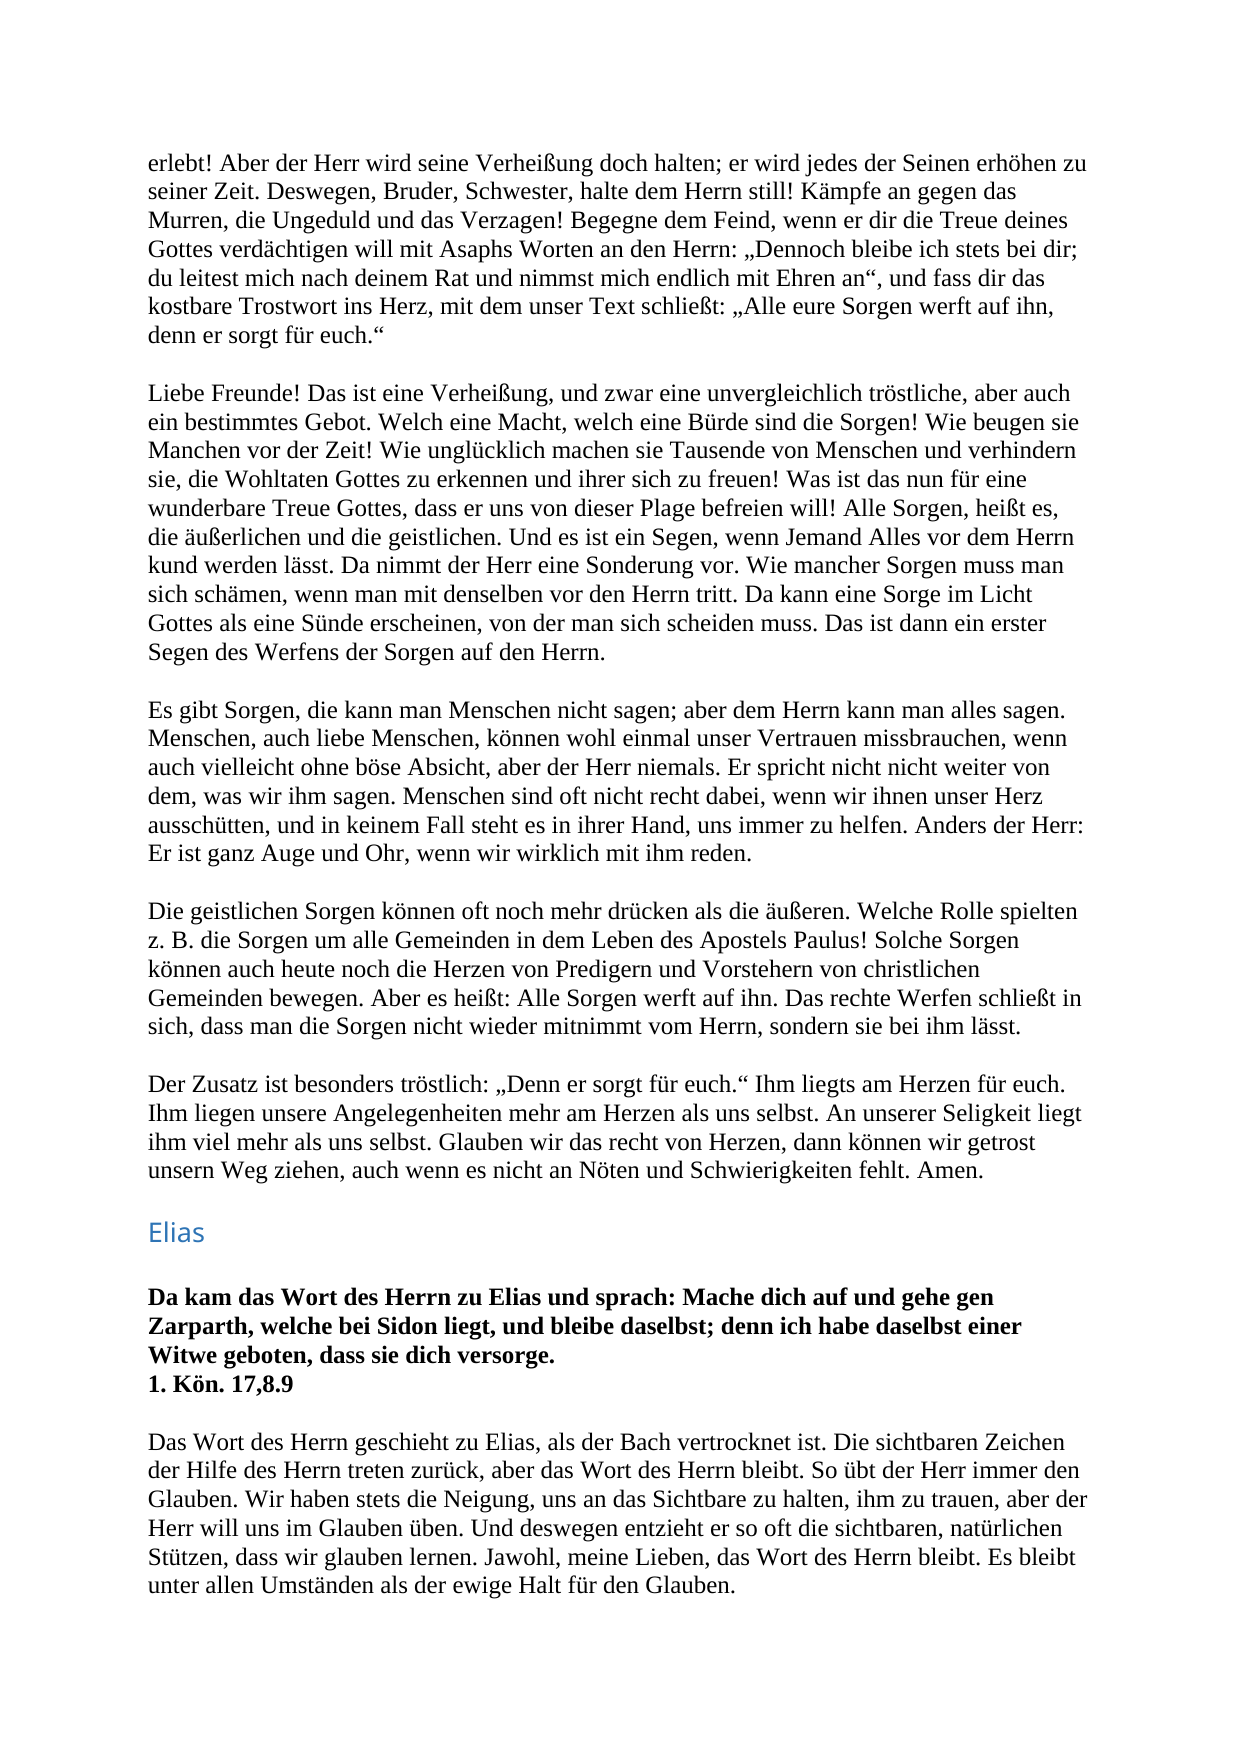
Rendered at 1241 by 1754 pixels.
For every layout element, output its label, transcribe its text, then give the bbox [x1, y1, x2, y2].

text Die geistlichen Sorgen können oft noch mehr drücken als die äußeren. Welche Rolle spielten z. B. die Sorgen um alle Gemeinden in dem Leben des Apostels Paulus! Solche Sorgen können auch heute noch die Herzen von Predigern und Vorstehern von christlichen Gemeinden bewegen. Aber es heißt: Alle Sorgen werft auf ihn. Das rechte Werfen schließt in sich, dass man die Sorgen nicht wieder mitnimmt vom Herrn, sondern sie bei ihm lässt. [148, 896, 1093, 1040]
text Das Wort des Herrn geschieht zu Elias, als der Bach vertrocknet ist. Die sichtbaren Zeichen der Hilfe des Herrn treten zurück, aber das Wort des Herrn bleibt. So übt der Herr immer den Glauben. Wir haben stets die Neigung, uns an das Sichtbare zu halten, ihm zu trauen, aber der Herr will uns im Glauben üben. Und deswegen entzieht er so oft die sichtbaren, natürlichen Stützen, dass wir glauben lernen. Jawohl, meine Lieben, das Wort des Herrn bleibt. Es bleibt unter allen Umständen als der ewige Halt für den Glauben. [148, 1427, 1093, 1599]
text Liebe Freunde! Das ist eine Verheißung, und zwar eine unvergleichlich tröstliche, aber auch ein bestimmtes Gebot. Welch eine Macht, welch eine Bürde sind die Sorgen! Wie beugen sie Manchen vor der Zeit! Wie unglücklich machen sie Tausende von Menschen und verhindern sie, die Wohltaten Gottes zu erkennen und ihrer sich zu freuen! Was ist das nun für eine wunderbare Treue Gottes, dass er uns von dieser Plage befreien will! Alle Sorgen, heißt es, die äußerlichen und die geistlichen. Und es ist ein Segen, wenn Jemand Alles vor dem Herrn kund werden lässt. Da nimmt der Herr eine Sonderung vor. Wie mancher Sorgen muss man sich schämen, wenn man mit denselben vor den Herrn tritt. Da kann eine Sorge im Licht Gottes als eine Sünde erscheinen, von der man sich scheiden muss. Das ist dann ein erster Segen des Werfens der Sorgen auf den Herrn. [148, 378, 1093, 666]
text Der Zusatz ist besonders tröstlich: „Denn er sorgt für euch.“ Ihm liegts am Herzen für euch. Ihm liegen unsere Angelegenheiten mehr am Herzen als uns selbst. An unserer Seligkeit liegt ihm viel mehr als uns selbst. Glauben wir das recht von Herzen, dann können wir getrost unsern Weg ziehen, auch wenn es nicht an Nöten und Schwierigkeiten fehlt. Amen. [148, 1069, 1093, 1184]
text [148, 148, 1093, 349]
text Es gibt Sorgen, die kann man Menschen nicht sagen; aber dem Herrn kann man alles sagen. Menschen, auch liebe Menschen, können wohl einmal unser Vertrauen missbrauchen, wenn auch vielleicht ohne böse Absicht, aber der Herr niemals. Er spricht nicht nicht weiter von dem, was wir ihm sagen. Menschen sind oft nicht recht dabei, wenn wir ihnen unser Herz ausschütten, und in keinem Fall steht es in ihrer Hand, uns immer zu helfen. Anders der Herr: Er ist ganz Auge und Ohr, wenn wir wirklich mit ihm reden. [148, 695, 1093, 867]
text Da kam das Wort des Herrn zu Elias und sprach: Mache dich auf und gehe gen Zarparth, welche bei Sidon liegt, und bleibe daselbst; denn ich habe daselbst einer Witwe geboten, dass sie dich versorge. 1. Kön. 17,8.9 [148, 1282, 1093, 1397]
subtitle Elias [148, 1213, 1093, 1250]
